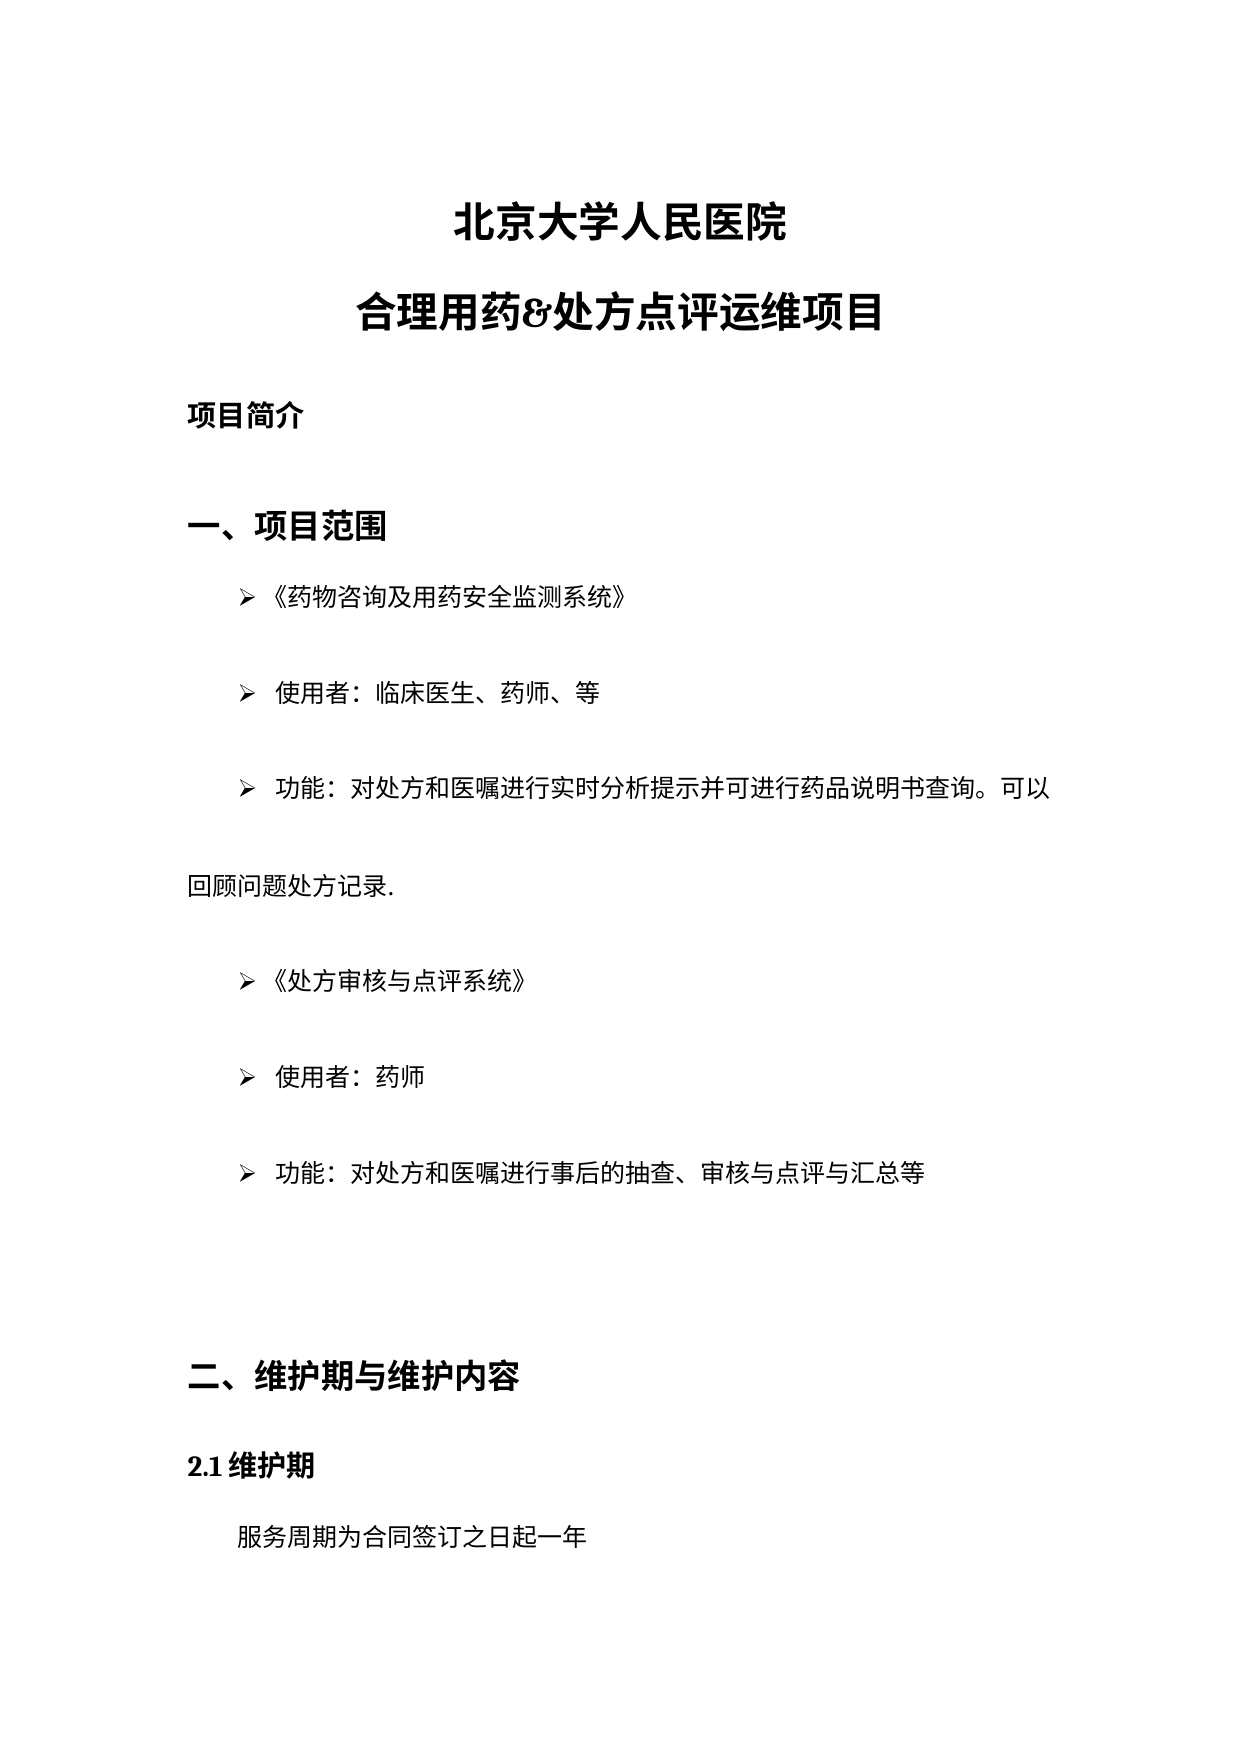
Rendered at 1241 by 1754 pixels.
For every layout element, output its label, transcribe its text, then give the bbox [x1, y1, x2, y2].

subtitle 2.1维护期 [187, 1431, 1053, 1496]
list 功能：对处方和医嘱进行实时分析提示并可进行药品说明书查询。可以回顾问题处方记录. [187, 754, 1053, 917]
text 项目简介 [187, 381, 1053, 446]
subtitle 二、维护期与维护内容 [187, 1341, 1053, 1406]
list 使用者：药师 [187, 1043, 1053, 1108]
text 服务周期为合同签订之日起一年 [187, 1503, 1053, 1568]
list 《药物咨询及用药安全监测系统》 [187, 563, 1053, 628]
list 使用者：临床医生、药师、等 [187, 659, 1053, 724]
subtitle 合理用药&处方点评运维项目 [187, 277, 1053, 342]
list 功能：对处方和医嘱进行事后的抽查、审核与点评与汇总等 [187, 1139, 1053, 1204]
list 《处方审核与点评系统》 [187, 947, 1053, 1012]
subtitle 一、项目范围 [187, 492, 1053, 557]
subtitle 北京大学人民医院 [187, 187, 1053, 252]
